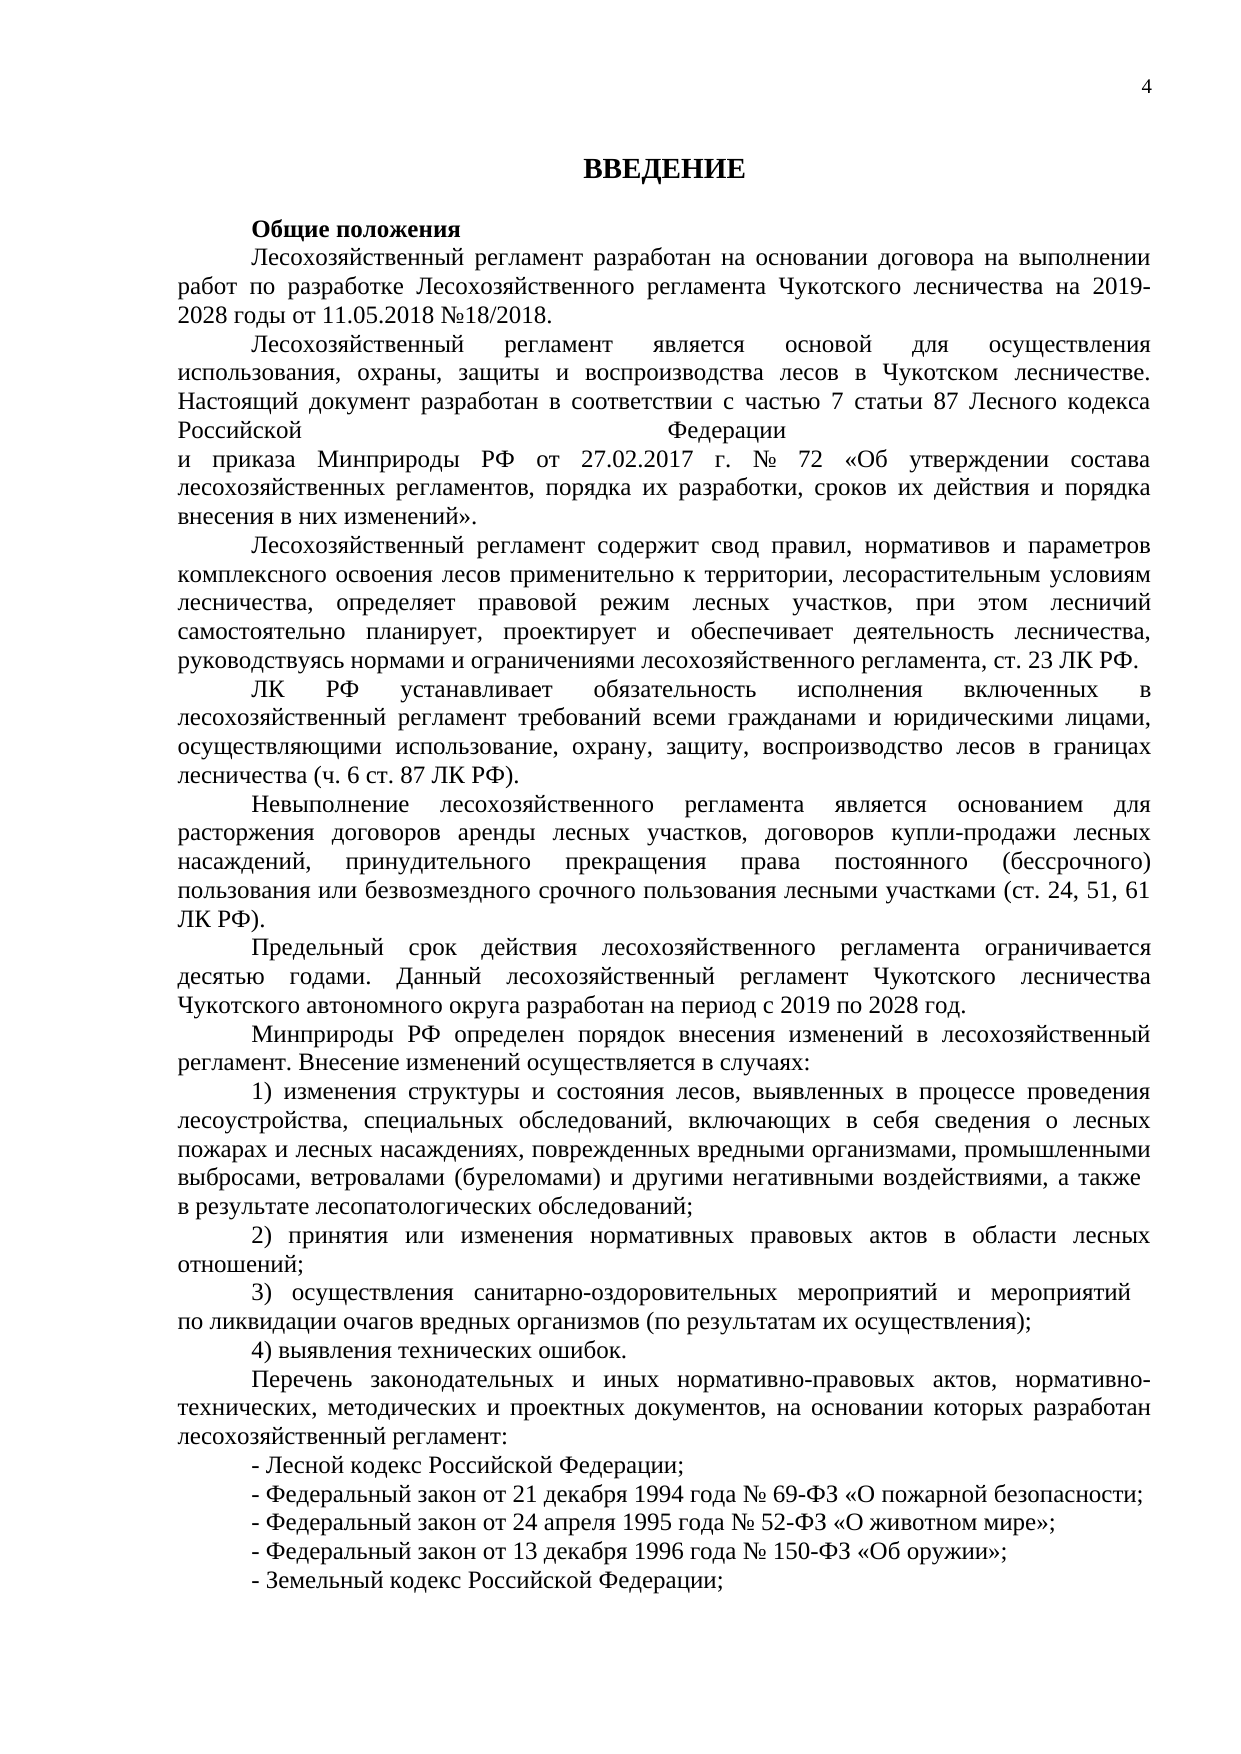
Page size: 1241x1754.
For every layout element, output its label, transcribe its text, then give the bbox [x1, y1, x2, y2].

text Лесохозяйственный регламент разработан на основании договора на выполнении работ по разработке Лесохозяйственного регламента Чукотского лесничества на 2019-2028 годы от 11.05.2018 №18/2018. [177, 242, 1152, 329]
text 4) выявления технических ошибок. [177, 1335, 1152, 1364]
text - Федеральный закон от 24 апреля 1995 года № 52-ФЗ «О животном мире»; [177, 1507, 1152, 1536]
text Невыполнение лесохозяйственного регламента является основанием для расторжения договоров аренды лесных участков, договоров купли-продажи лесных насаждений, принудительного прекращения права постоянного (бессрочного) пользования или безвозмездного срочного пользования лесными участками (ст. 24, 51, 61 ЛК РФ). [177, 789, 1152, 932]
text Минприроды РФ определен порядок внесения изменений в лесохозяйственный регламент. Внесение изменений осуществляется в случаях: [177, 1019, 1152, 1076]
text - Федеральный закон от 13 декабря 1996 года № 150-ФЗ «Об оружии»; [177, 1536, 1152, 1565]
text Лесохозяйственный регламент содержит свод правил, нормативов и параметров комплексного освоения лесов применительно к территории, лесорастительным условиям лесничества, определяет правовой режим лесных участков, при этом лесничий самостоятельно планирует, проектирует и обеспечивает деятельность лесничества, руководствуясь нормами и ограничениями лесохозяйственного регламента, ст. 23 ЛК РФ. [177, 530, 1152, 674]
text 1) изменения структуры и состояния лесов, выявленных в процессе проведения лесоустройства, специальных обследований, включающих в себя сведения о лесных пожарах и лесных насаждениях, поврежденных вредными организмами, промышленными выбросами, ветровалами (буреломами) и другими негативными воздействиями, а также в результате лесопатологических обследований; [177, 1076, 1152, 1220]
text Перечень законодательных и иных нормативно-правовых актов, нормативно-технических, методических и проектных документов, на основании которых разработан лесохозяйственный регламент: [177, 1364, 1152, 1450]
text - Федеральный закон от 21 декабря 1994 года № 69-ФЗ «О пожарной безопасности; [177, 1479, 1152, 1507]
text Общие положения [177, 214, 1152, 242]
text Предельный срок действия лесохозяйственного регламента ограничивается десятью годами. Данный лесохозяйственный регламент Чукотского лесничества Чукотского автономного округа разработан на период с 2019 по 2028 год. [177, 932, 1152, 1019]
text 3) осуществления санитарно-оздоровительных мероприятий и мероприятий по ликвидации очагов вредных организмов (по результатам их осуществления); [177, 1277, 1152, 1335]
text 2) принятия или изменения нормативных правовых актов в области лесных отношений; [177, 1220, 1152, 1277]
text - Земельный кодекс Российской Федерации; [177, 1565, 1152, 1594]
text Лесохозяйственный регламент является основой для осуществления использования, охраны, защиты и воспроизводства лесов в Чукотском лесничестве. Настоящий документ разработан в соответствии с частью 7 статьи 87 Лесного кодекса Российской Федерации и приказа Минприроды РФ от 27.02.2017 г. № 72 «Об утверждении состава лесохозяйственных регламентов, порядка их разработки, сроков их действия и порядка внесения в них изменений». [177, 329, 1152, 530]
text ЛК РФ устанавливает обязательность исполнения включенных в лесохозяйственный регламент требований всеми гражданами и юридическими лицами, осуществляющими использование, охрану, защиту, воспроизводство лесов в границах лесничества (ч. 6 ст. 87 ЛК РФ). [177, 674, 1152, 789]
text ВВедение [177, 151, 1152, 184]
text - Лесной кодекс Российской Федерации; [177, 1450, 1152, 1479]
